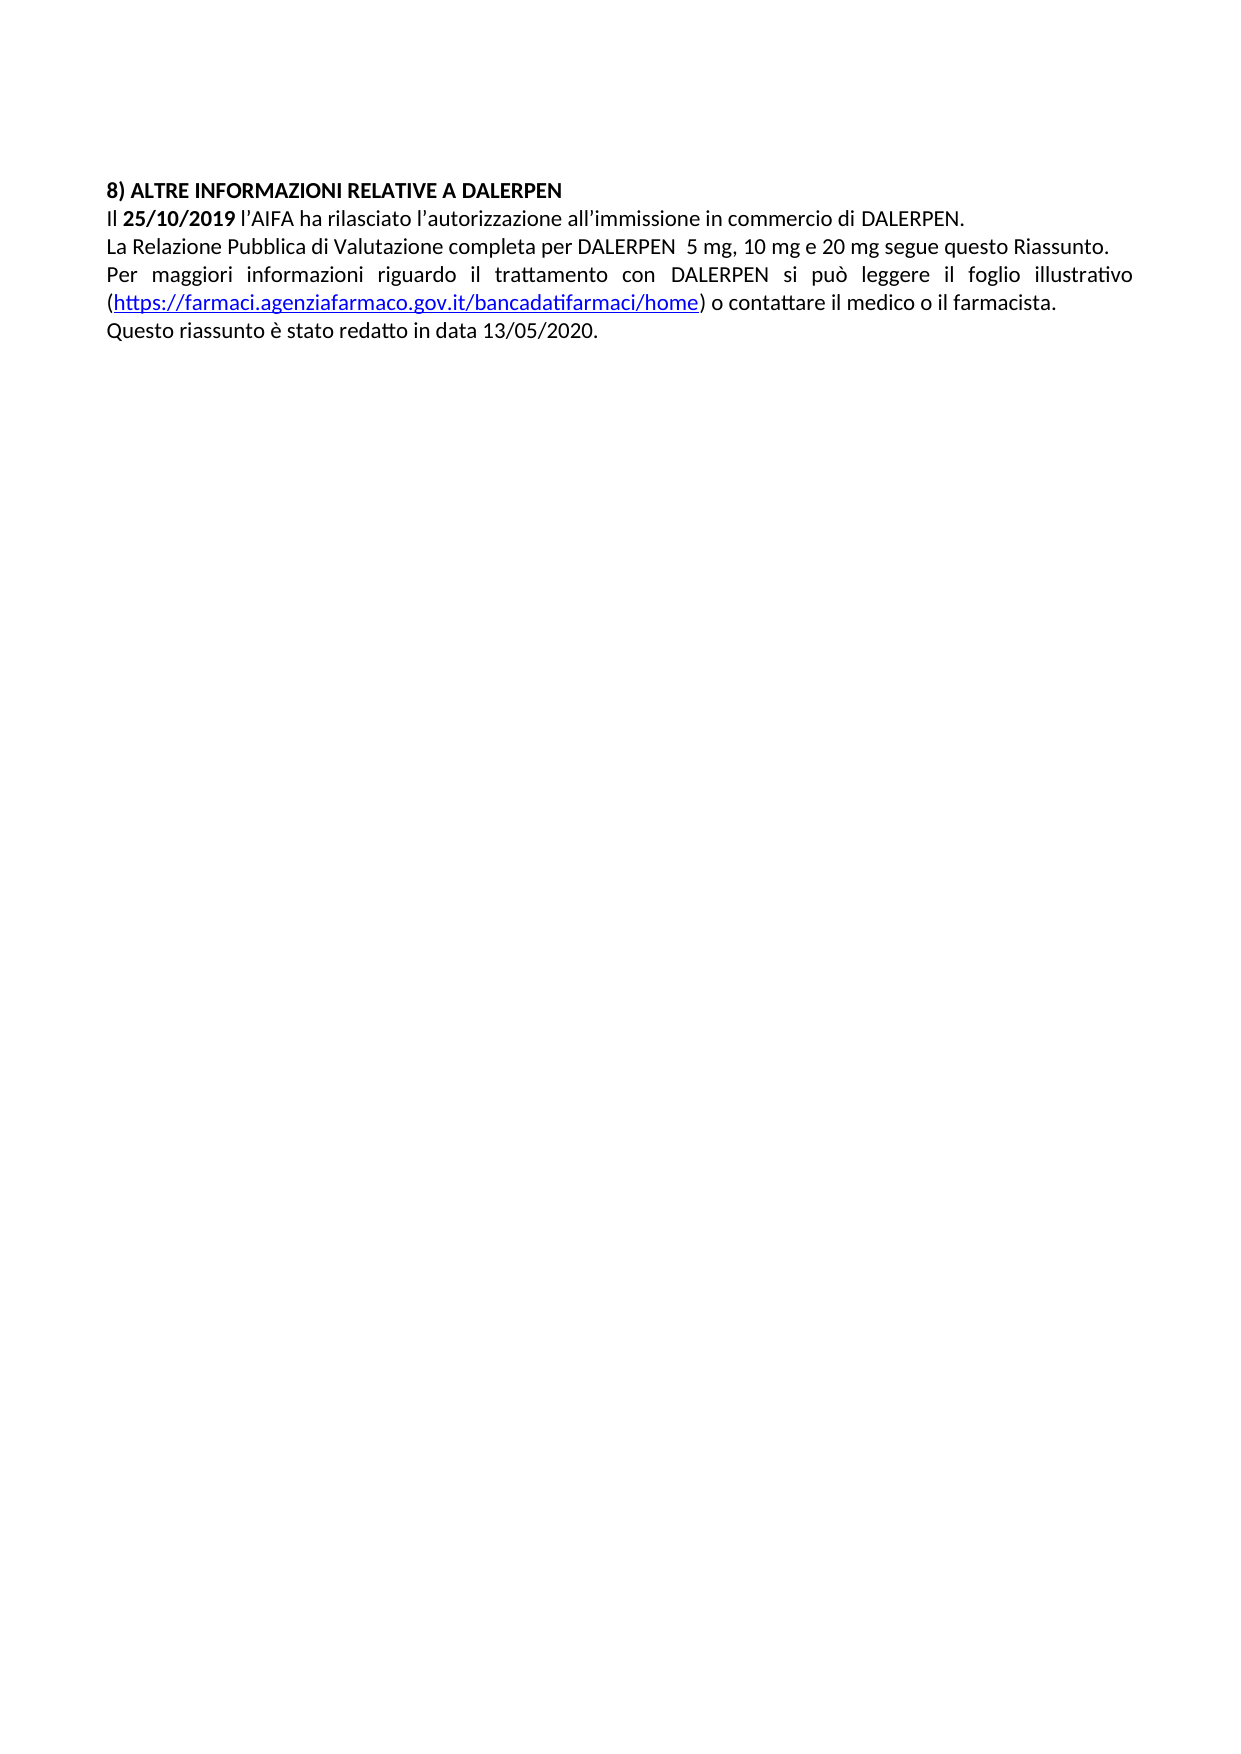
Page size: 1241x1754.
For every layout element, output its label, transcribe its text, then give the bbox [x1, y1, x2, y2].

text Questo riassunto è stato redatto in data 13/05/2020. [106, 316, 1134, 344]
text La Relazione Pubblica di Valutazione completa per DALERPEN 5 mg, 10 mg e 20 mg segue questo Riassunto. [106, 232, 1134, 260]
text Il 25/10/2019 l’AIFA ha rilasciato l’autorizzazione all’immissione in commercio di DALERPEN. [106, 204, 1134, 232]
text Per maggiori informazioni riguardo il trattamento con DALERPEN si può leggere il foglio illustrativo (https://farmaci.agenziafarmaco.gov.it/bancadatifarmaci/home) o contattare il medico o il farmacista. [106, 260, 1134, 316]
text 8) ALTRE INFORMAZIONI RELATIVE A DALERPEN [106, 176, 1134, 204]
